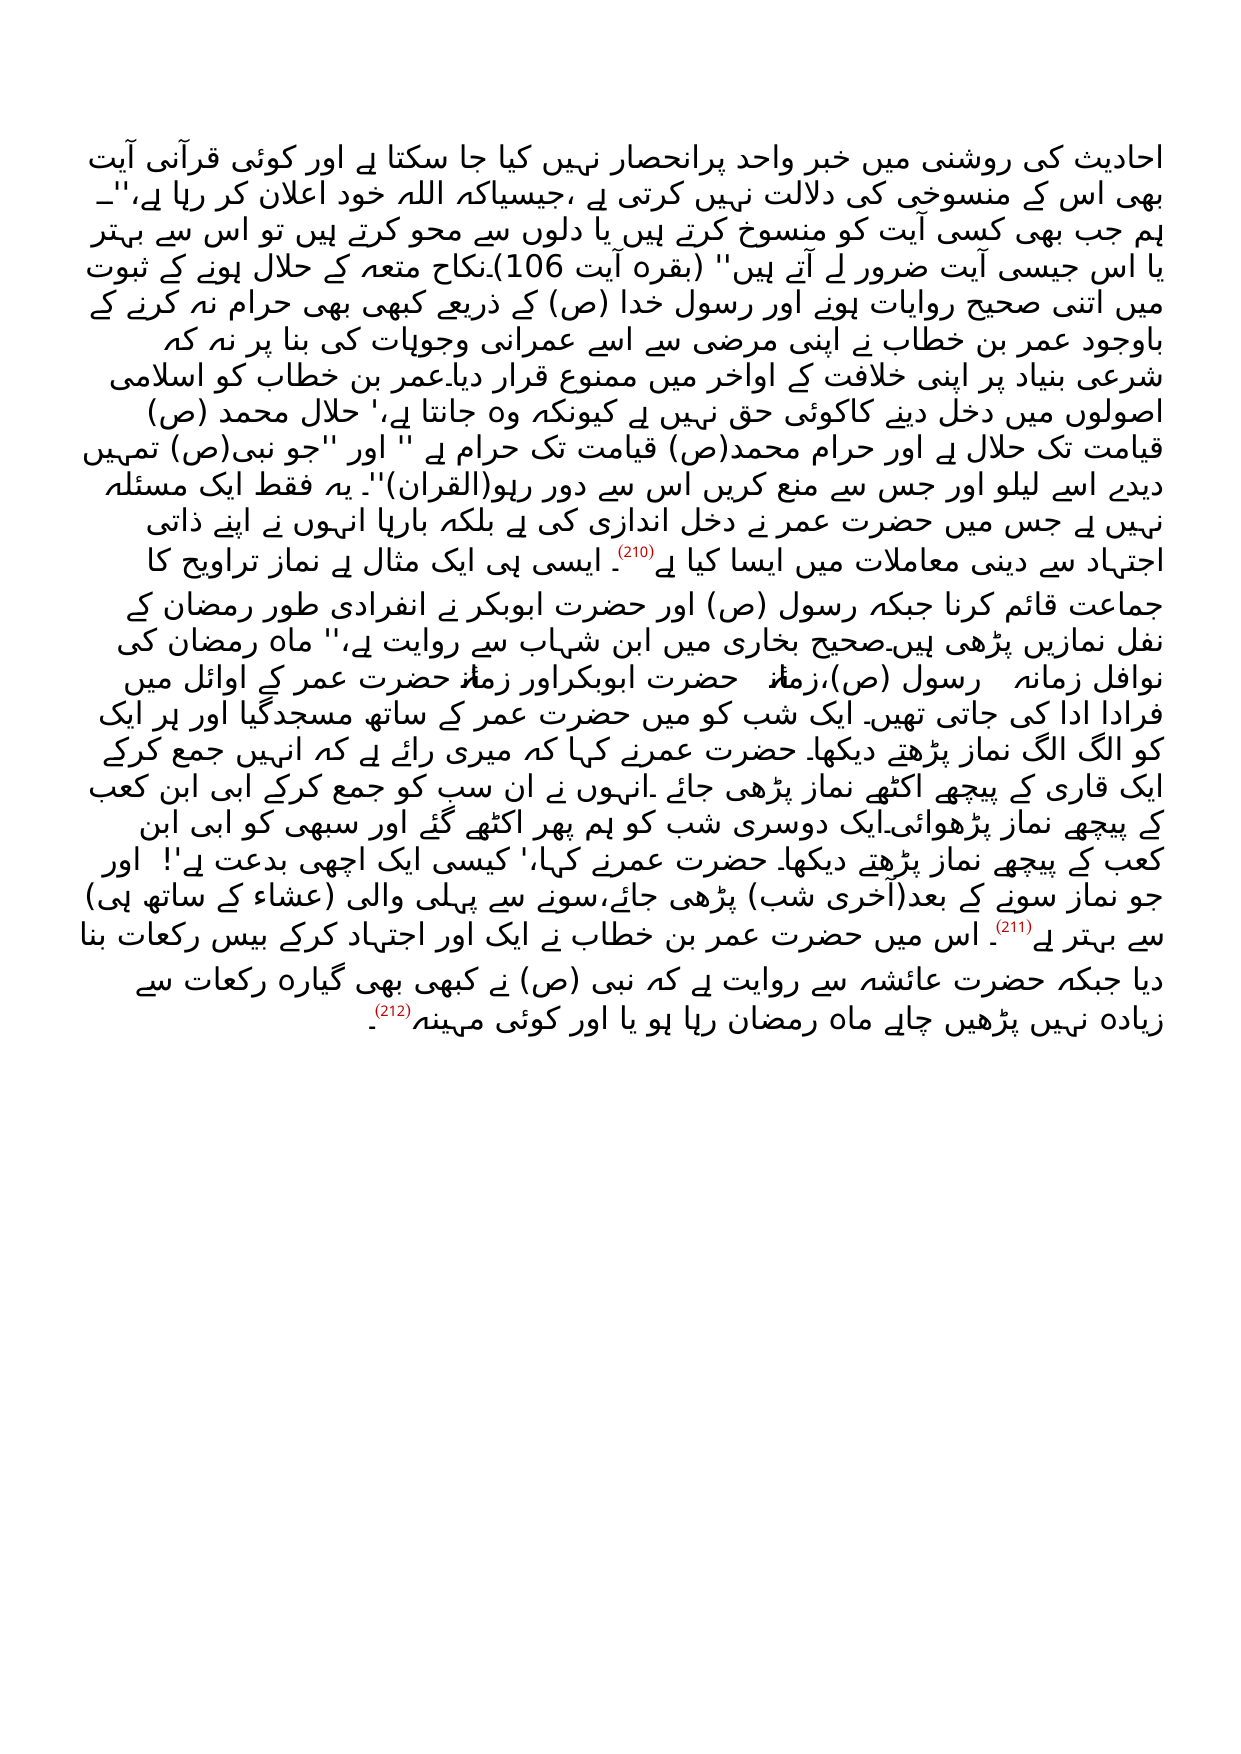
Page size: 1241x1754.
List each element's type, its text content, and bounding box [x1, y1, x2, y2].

text احادیث کی روشنی میں خبر واحد پرانحصار نہیں کیا جا سکتا ہے اور کوئی قرآنی آیت بھی اس کے منسوخی کی دلالت نہیں کرتی ہے ،جیسیاکہ اللہ خود اعلان کر رہا ہے،''۔۔۔ہم جب بھی کسی آیت کو منسوخ کرتے ہیں یا دلوں سے محو کرتے ہیں تو اس سے بہتر یا اس جیسی آیت ضرور لے آتے ہیں'' (بقرہ آیت 106)۔نکاح متعہ کے حلال ہونے کے ثبوت میں اتنی صحیح روایات ہونے اور رسول خدا (ص) کے ذریعے کبھی بھی حرام نہ کرنے کے باوجود عمر بن خطاب نے اپنی مرضی سے اسے عمرانی وجوہات کی بنا پر نہ کہ شرعی بنیاد پر اپنی خلافت کے اواخر میں ممنوع قرار دیا۔عمر بن خطاب کو اسلامی اصولوں میں دخل دینے کاکوئی حق نہیں ہے کیونکہ وہ جانتا ہے،' حلال محمد (ص) قیامت تک حلال ہے اور حرام محمد(ص) قیامت تک حرام ہے '' اور ''جو نبی(ص) تمہیں دیدے اسے لیلو اور جس سے منع کریں اس سے دور رہو(القران)''۔ یہ فقط ایک مسئلہ نہیں ہے جس میں حضرت عمر نے دخل اندازی کی ہے بلکہ بارہا انہوں نے اپنے ذاتی اجتہاد سے دینی معاملات میں ایسا کیا ہے(210)۔ ایسی ہی ایک مثال ہے نماز تراویح کا جماعت قائم کرنا جبکہ رسول (ص) اور حضرت ابوبکر نے انفرادی طور رمضان کے نفل نمازیں پڑھی ہیں۔صحیح بخاری میں ابن شہاب سے روایت ہے،'' ماہ رمضان کی نوافل زمانہ رسول (ص)،زمانۂ حضرت ابوبکراور زمانۂ حضرت عمر کے اوائل میں فرادا ادا کی جاتی تھیں۔ ایک شب کو میں حضرت عمر کے ساتھ مسجدگیا اور ہر ایک کو الگ الگ نماز پڑھتے دیکھا۔ حضرت عمرنے کہا کہ میری رائے ہے کہ انہیں جمع کرکے ایک قاری کے پیچھے اکٹھے نماز پڑھی جائے ۔انہوں نے ان سب کو جمع کرکے ابی ابن کعب کے پیچھے نماز پڑھوائی۔ایک دوسری شب کو ہم پھر اکٹھے گئے اور سبھی کو ابی ابن کعب کے پیچھے نماز پڑھتے دیکھا۔ حضرت عمرنے کہا،' کیسی ایک اچھی بدعت ہے'! اور جو نماز سونے کے بعد(آخری شب) پڑھی جائے،سونے سے پہلی والی (عشاء کے ساتھ ہی) سے بہتر ہے(211)۔ اس میں حضرت عمر بن خطاب نے ایک اور اجتہاد کرکے بیس رکعات بنا دیا جبکہ حضرت عائشہ سے روایت ہے کہ نبی (ص) نے کبھی بھی گیارہ رکعات سے زیادہ نہیں پڑھیں چاہے ماہ رمضان رہا ہو یا اور کوئی مہینہ(212)۔ [75, 139, 1165, 1045]
